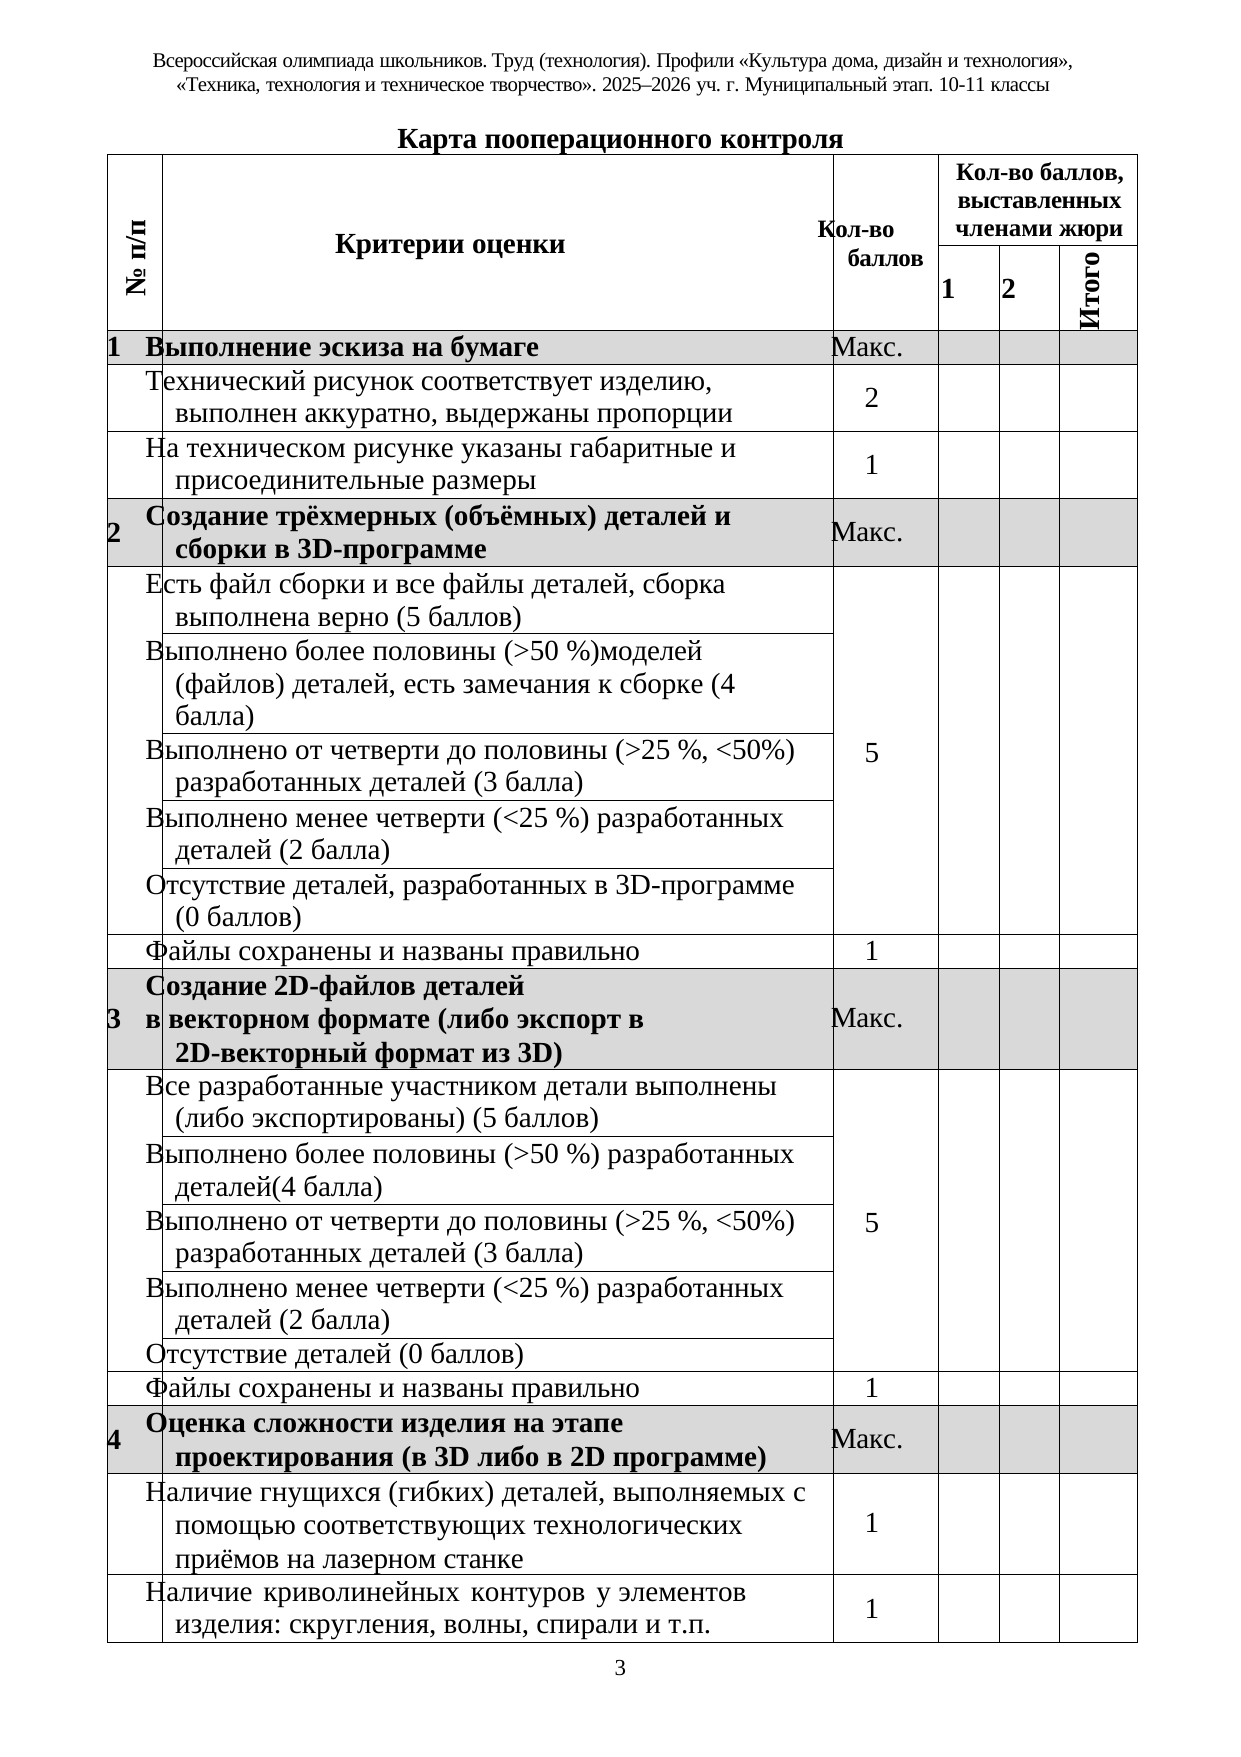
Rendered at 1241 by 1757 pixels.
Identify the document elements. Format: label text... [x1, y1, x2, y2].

table_header Кол-во баллов [834, 155, 938, 330]
table_cell [1060, 1372, 1137, 1404]
table_cell Выполнено от четверти до половины (>25 %, <50%) разработанных деталей (3 балла) [163, 734, 833, 800]
table_cell Наличие гнущихся (гибких) деталей, выполняемых с помощью соответствующих технологических приёмов на лазерном станке [163, 1474, 833, 1574]
table_cell [1000, 1575, 1059, 1642]
table_cell 1 [834, 1575, 938, 1642]
table_cell [108, 935, 162, 968]
table_cell [1000, 935, 1059, 968]
table_cell [1000, 567, 1059, 934]
table_cell [939, 432, 999, 497]
table_cell Все разработанные участником детали выполнены (либо экспортированы) (5 баллов) [163, 1070, 833, 1136]
table_cell [1060, 331, 1137, 364]
table_cell [939, 1575, 999, 1642]
table_cell [939, 499, 999, 566]
table_cell [939, 1372, 999, 1404]
table_cell 2 [108, 499, 162, 566]
table_cell Выполнение эскиза на бумаге [163, 331, 833, 364]
table_cell Выполнено менее четверти (<25 %) разработанных деталей (2 балла) [163, 801, 833, 868]
table_cell [1060, 567, 1137, 934]
table_cell 3 [108, 969, 162, 1069]
table_cell [939, 969, 999, 1069]
table_cell Выполнено более половины (>50 %) разработанных деталей(4 балла) [163, 1137, 833, 1204]
table_header Критерии оценки [163, 155, 833, 330]
table_cell Создание трёхмерных (объёмных) деталей и сборки в 3D-программе [163, 499, 833, 566]
table_cell [108, 365, 162, 431]
table_cell Есть файл сборки и все файлы деталей, сборка выполнена верно (5 баллов) [163, 567, 833, 633]
table_cell 1 [108, 331, 162, 364]
table_cell [1000, 1070, 1059, 1371]
table_cell [108, 567, 162, 934]
table_cell 1 [834, 1474, 938, 1574]
table_cell Макс. [834, 969, 938, 1069]
table_cell [1000, 1372, 1059, 1404]
table_cell На техническом рисунке указаны габаритные и присоединительные размеры [163, 432, 833, 497]
table_cell [1060, 935, 1137, 968]
table_cell Итого [1060, 246, 1137, 330]
table_cell [108, 432, 162, 497]
table_cell 4 [108, 1406, 162, 1473]
table_cell [1060, 1575, 1137, 1642]
table_cell Оценка сложности изделия на этапе проектирования (в 3D либо в 2D программе) [163, 1406, 833, 1473]
table_cell Технический рисунок соответствует изделию, выполнен аккуратно, выдержаны пропорции [163, 365, 833, 431]
table_cell [108, 1372, 162, 1404]
table_cell [1000, 432, 1059, 497]
table_cell [1000, 499, 1059, 566]
table_cell [1000, 1474, 1059, 1574]
table_cell [108, 1474, 162, 1574]
table_cell 1 [834, 935, 938, 968]
table_cell 1 [834, 1372, 938, 1404]
table_cell [939, 331, 999, 364]
table_cell [108, 1575, 162, 1642]
table_cell Выполнено менее четверти (<25 %) разработанных деталей (2 балла) [163, 1272, 833, 1337]
table_header № п/п [108, 155, 162, 330]
table_cell [1000, 365, 1059, 431]
table_cell [1060, 499, 1137, 566]
table_cell [939, 935, 999, 968]
table_cell Макс. [834, 499, 938, 566]
table_cell [1060, 1474, 1137, 1574]
table_cell Выполнено от четверти до половины (>25 %, <50%) разработанных деталей (3 балла) [163, 1205, 833, 1271]
table_cell 5 [834, 567, 938, 934]
table_cell [939, 1474, 999, 1574]
table_cell [1060, 1070, 1137, 1371]
table_cell [939, 567, 999, 934]
table_cell [108, 1070, 162, 1371]
table_cell [1000, 969, 1059, 1069]
table_cell [1060, 432, 1137, 497]
table_cell [1000, 1406, 1059, 1473]
table_cell Отсутствие деталей (0 баллов) [163, 1339, 833, 1371]
table_cell [1060, 1406, 1137, 1473]
table_cell Файлы сохранены и названы правильно [163, 1372, 833, 1404]
table_cell Наличие криволинейных контуров у элементов изделия: скругления, волны, спирали и т.п. [163, 1575, 833, 1642]
table_cell Отсутствие деталей, разработанных в 3D-программе (0 баллов) [163, 869, 833, 934]
table_cell Создание 2D-файлов деталей в векторном формате (либо экспорт в 2D-векторный формат из 3D) [163, 969, 833, 1069]
table_cell [939, 1406, 999, 1473]
table_cell [1060, 969, 1137, 1069]
table_cell 5 [834, 1070, 938, 1371]
table_cell [939, 365, 999, 431]
table_header Кол-во баллов, выставленных членами жюри [939, 155, 1137, 245]
table_cell 2 [834, 365, 938, 431]
subtitle Карта пооперационного контроля [104, 121, 1137, 154]
table_cell 1 [939, 246, 999, 330]
table_cell Выполнено более половины (>50 %)моделей (файлов) деталей, есть замечания к сборке (4 балла) [163, 634, 833, 733]
table_cell [1000, 331, 1059, 364]
table_cell Файлы сохранены и названы правильно [163, 935, 833, 968]
table_cell Макс. [834, 1406, 938, 1473]
table_cell 1 [834, 432, 938, 497]
table_cell [1060, 365, 1137, 431]
table_cell 2 [1000, 246, 1059, 330]
table_cell [939, 1070, 999, 1371]
table_cell Макс. [834, 331, 938, 364]
